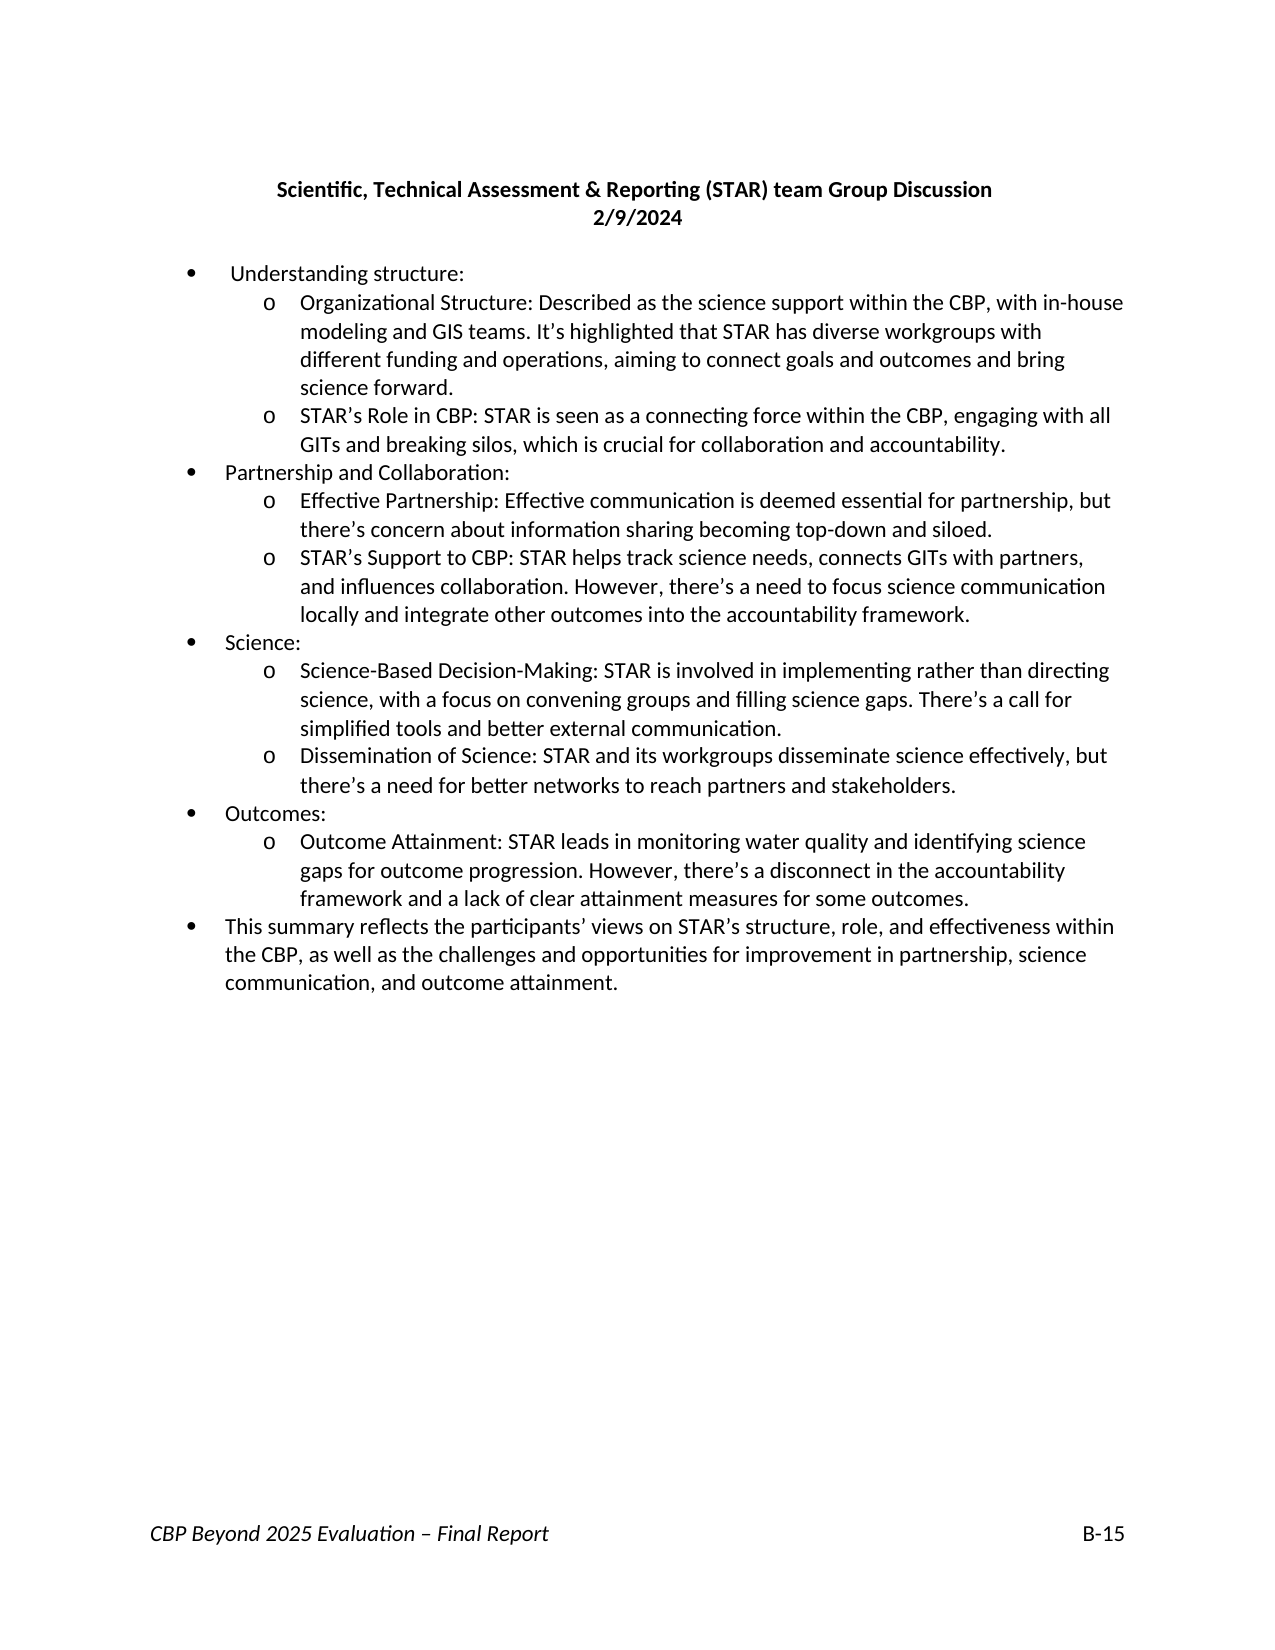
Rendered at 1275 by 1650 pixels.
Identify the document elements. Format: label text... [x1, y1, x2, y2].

list STAR’s Support to CBP: STAR helps track science needs, connects GITs with partners, and influences collaboration. However, there’s a need to focus science communication locally and integrate other outcomes into the accountability framework. [262, 543, 1125, 628]
list Science: [187, 628, 1125, 656]
list Dissemination of Science: STAR and its workgroups disseminate science effectively, but there’s a need for better networks to reach partners and stakeholders. [262, 742, 1125, 799]
list Organizational Structure: Described as the science support within the CBP, with in-house modeling and GIS teams. It’s highlighted that STAR has diverse workgroups with different funding and operations, aiming to connect goals and outcomes and bring science forward. [262, 288, 1125, 401]
list Outcomes: [187, 799, 1125, 827]
list Science-Based Decision-Making: STAR is involved in implementing rather than directing science, with a focus on convening groups and filling science gaps. There’s a call for simplified tools and better external communication. [262, 656, 1125, 742]
list Effective Partnership: Effective communication is deemed essential for partnership, but there’s concern about information sharing becoming top-down and siloed. [262, 486, 1125, 543]
list Understanding structure: [187, 259, 1125, 288]
text Scientific, Technical Assessment & Reporting (STAR) team Group Discussion [150, 176, 1125, 203]
text 2/9/2024 [150, 203, 1125, 232]
list Partnership and Collaboration: [187, 458, 1125, 486]
list STAR’s Role in CBP: STAR is seen as a connecting force within the CBP, engaging with all GITs and breaking silos, which is crucial for collaboration and accountability. [262, 401, 1125, 458]
list This summary reflects the participants’ views on STAR’s structure, role, and effectiveness within the CBP, as well as the challenges and opportunities for improvement in partnership, science communication, and outcome attainment. [187, 912, 1125, 996]
list Outcome Attainment: STAR leads in monitoring water quality and identifying science gaps for outcome progression. However, there’s a disconnect in the accountability framework and a lack of clear attainment measures for some outcomes. [262, 827, 1125, 912]
